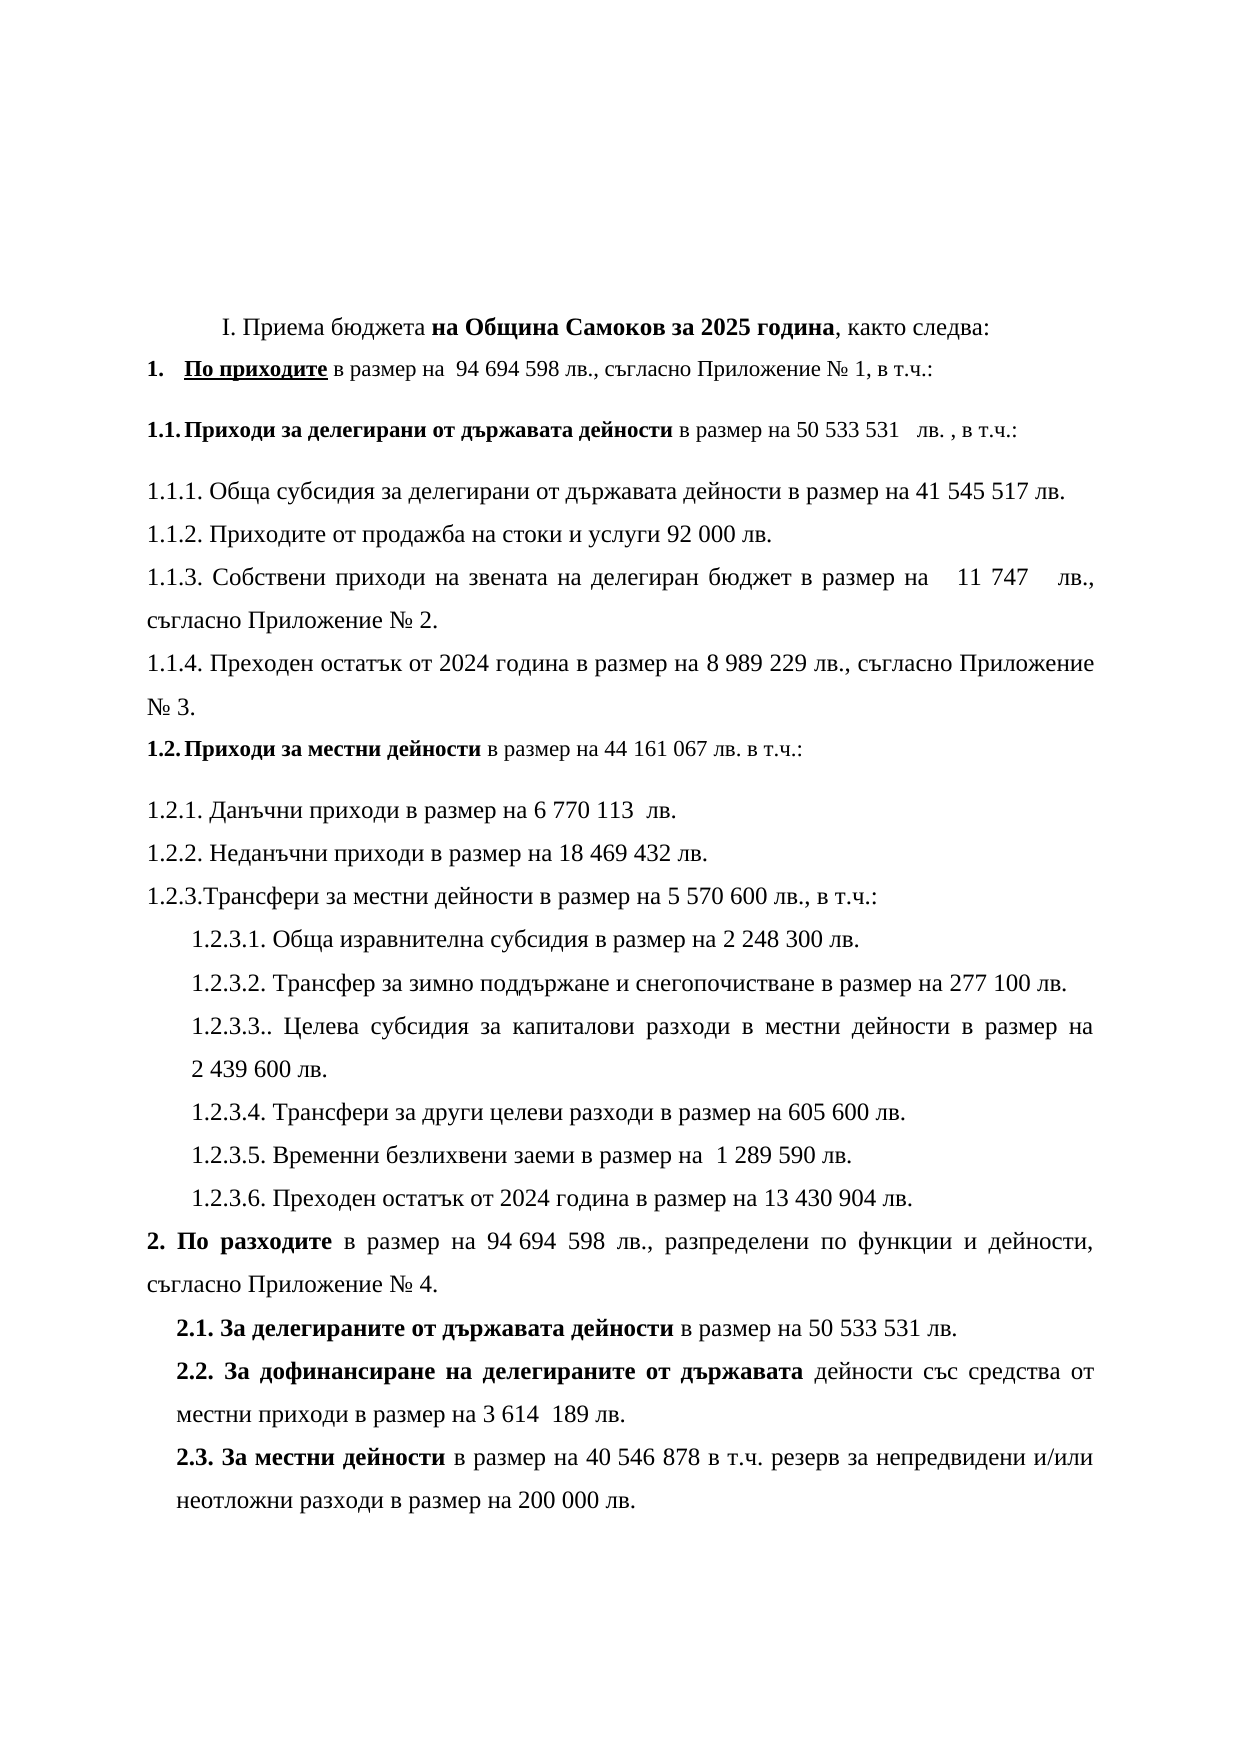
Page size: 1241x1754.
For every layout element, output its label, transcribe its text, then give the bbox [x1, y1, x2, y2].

list Приходи за местни дейности в размер на 44 161 067 лв. в т.ч.: [147, 735, 1094, 761]
text 1.2.3.4. Трансфери за други целеви разходи в размер на 605 600 лв. [191, 1097, 1094, 1126]
text 1.2.3.1. Обща изравнителна субсидия в размер на 2 248 300 лв. [191, 924, 1094, 953]
text 1.1.4. Преходен остатък от 2024 година в размер на 8 989 229 лв., съгласно Приложение № 3. [147, 648, 1094, 720]
text 1.2.3.5. Временни безлихвени заеми в размер на 1 289 590 лв. [191, 1140, 1094, 1169]
text 1.2.3.6. Преходен остатък от 2024 година в размер на 13 430 904 лв. [191, 1183, 1094, 1212]
list Приходи за делегирани от държавата дейности в размер на 50 533 531 лв. , в т.ч.: [147, 416, 1094, 442]
text 2.2. За дофинансиране на делегираните от държавата дейности със средства от местни приходи в размер на 3 614 189 лв. [176, 1356, 1094, 1428]
text 1.2.3.Трансфери за местни дейности в размер на 5 570 600 лв., в т.ч.: [116, 881, 1094, 910]
text 1.2.2. Неданъчни приходи в размер на 18 469 432 лв. [116, 838, 1094, 867]
text I. Приема бюджета на Община Самоков за 2025 година, както следва: [222, 312, 1094, 341]
text 1.2.3.3.. Целева субсидия за капиталови разходи в местни дейности в размер на 2 439 600 лв. [191, 1011, 1094, 1083]
text 1.1.3. Собствени приходи на звената на делегиран бюджет в размер на 11 747 лв., съгласно Приложение № 2. [147, 562, 1094, 634]
text 2.1. За делегираните от държавата дейности в размер на 50 533 531 лв. [176, 1313, 1094, 1341]
text 1.1.1. Обща субсидия за делегирани от държавата дейности в размер на 41 545 517 лв. [147, 476, 1094, 505]
text 1.2.1. Данъчни приходи в размер на 6 770 113 лв. [116, 795, 1094, 824]
text 2.3. За местни дейности в размер на 40 546 878 в т.ч. резерв за непредвидени и/или неотложни разходи в размер на 200 000 лв. [176, 1442, 1094, 1514]
text 2. По разходите в размер на 94 694 598 лв., разпределени по функции и дейности, съгласно Приложение № 4. [147, 1226, 1094, 1298]
text 1.1.2. Приходите от продажба на стоки и услуги 92 000 лв. [147, 519, 1094, 548]
list По приходите в размер на 94 694 598 лв., съгласно Приложение № 1, в т.ч.: [147, 355, 1094, 382]
text 1.2.3.2. Трансфер за зимно поддържане и снегопочистване в размер на 277 100 лв. [191, 968, 1094, 996]
